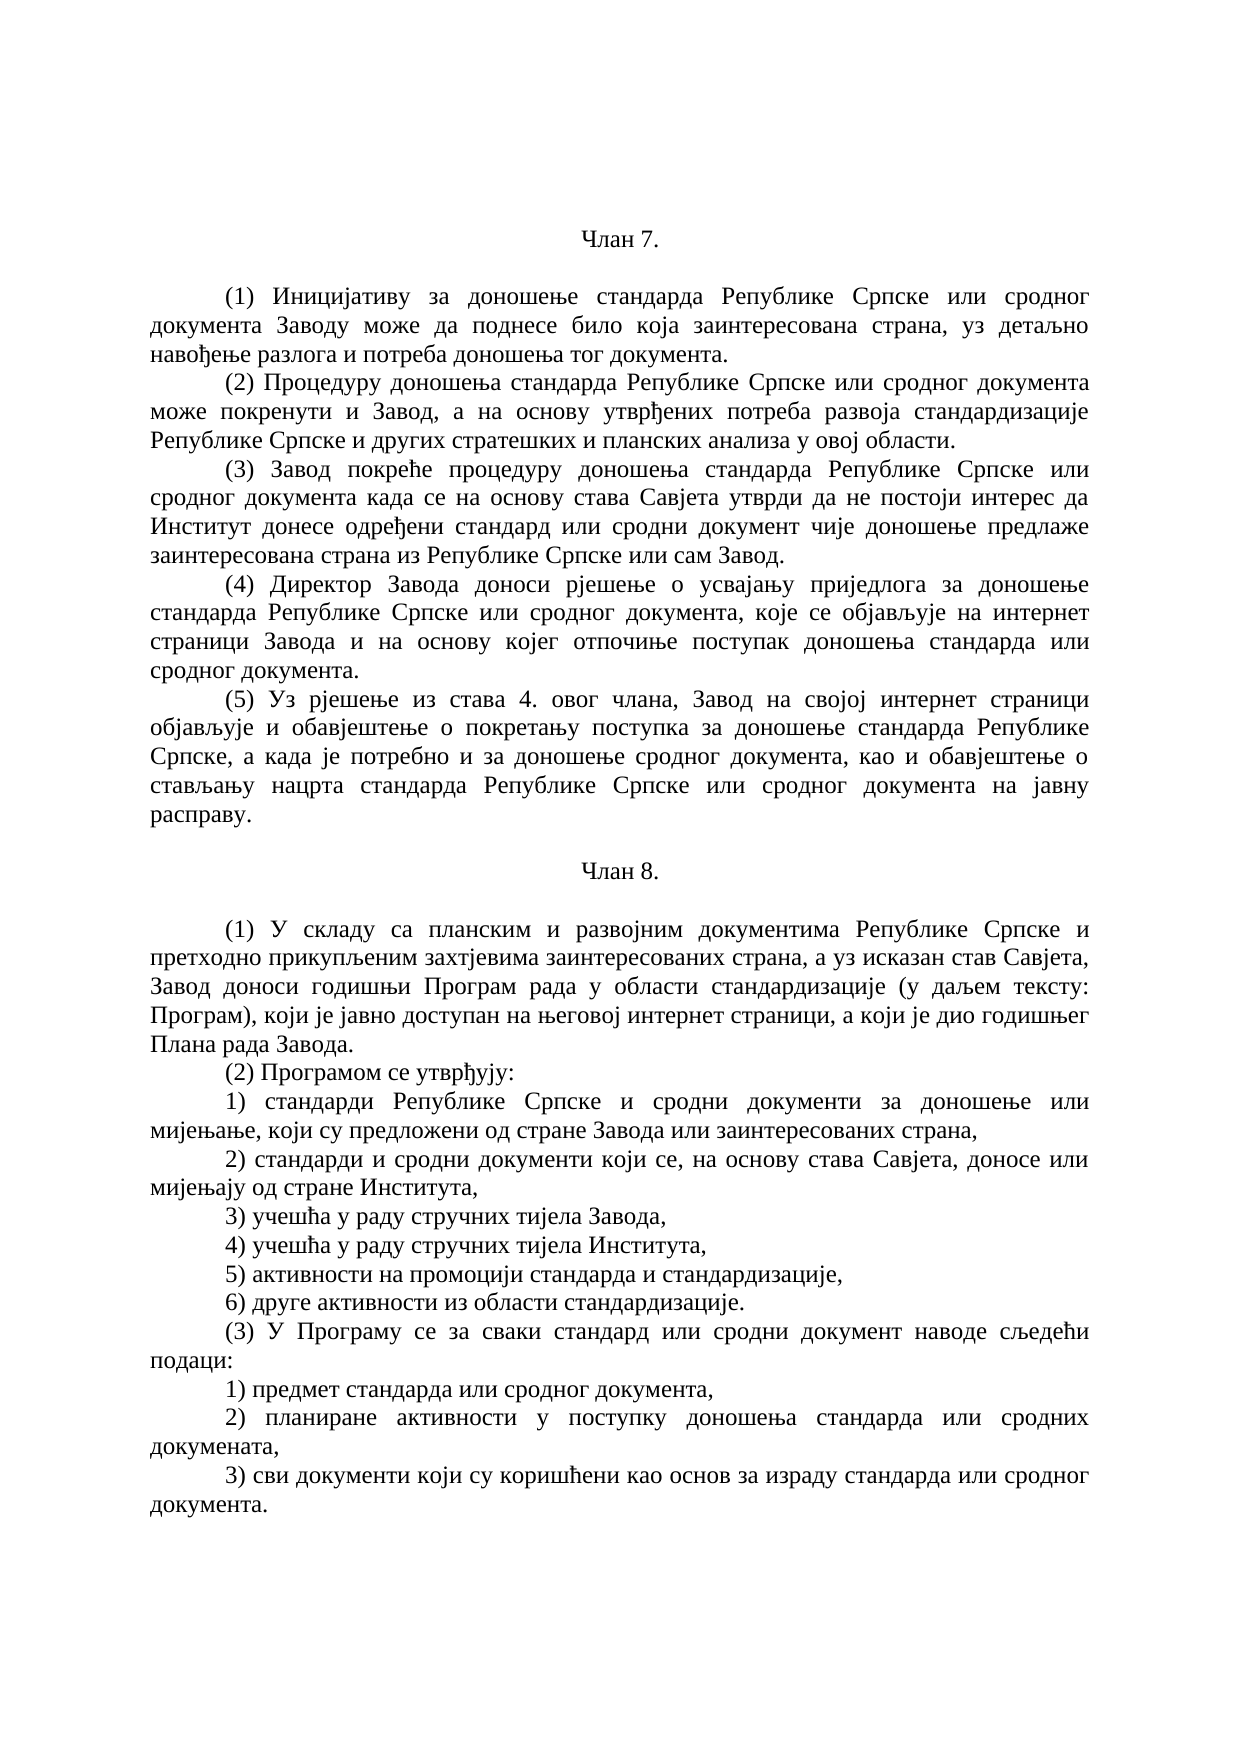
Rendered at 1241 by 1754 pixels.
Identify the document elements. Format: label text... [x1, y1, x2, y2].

text (1) Иницијативу за доношење стандарда Републике Српске или сродног документа Заводу може да поднесе било која заинтересована страна, уз детаљно навођење разлога и потреба доношења тог документа. [150, 281, 1090, 367]
text (4) Директор Завода доноси рјешење о усвајању приједлога за доношење стандарда Републике Српске или сродног документа, које се објављује на интернет страници Завода и на основу којег отпочиње поступак доношења стандарда или сродног документа. [150, 569, 1090, 684]
text (3) У Програму се за сваки стандард или сродни документ наводе сљедећи подаци: [150, 1316, 1090, 1374]
text 2) стандарди и сродни документи који се, на основу става Савјета, доносе или мијењају од стране Института, [150, 1144, 1090, 1201]
text 4) учешћа у раду стручних тијела Института, [150, 1230, 1090, 1259]
text 1) предмет стандарда или сродног документа, [150, 1374, 1090, 1402]
text 1) стандарди Републике Српске и сродни документи за доношење или мијењање, који су предложени од стране Завода или заинтересованих страна, [150, 1086, 1090, 1144]
text 5) активности на промоцији стандарда и стандардизације, [150, 1259, 1090, 1287]
text (1) У складу са планским и развојним документима Републике Српске и претходно прикупљеним захтјевима заинтересованих страна, а уз исказан став Савјета, Завод доноси годишњи Програм рада у области стандардизације (у даљем тексту: Програм), који је јавно доступан на његовој интернет страници, а који је дио годишњег Плана рада Завода. [150, 914, 1090, 1057]
text 3) учешћа у раду стручних тијела Завода, [150, 1201, 1090, 1230]
text Члан 7. [150, 224, 1090, 252]
text 6) друге активности из области стандардизације. [150, 1287, 1090, 1316]
text 3) сви документи који су коришћени као основ за израду стандарда или сродног документа. [150, 1460, 1090, 1517]
text (5) Уз рјешење из става 4. овог члана, Завод на својој интернет страници објављује и обавјештење о покретању поступка за доношење стандарда Републике Српске, а када је потребно и за доношење сродног документа, као и обавјештење о стављању нацрта стандарда Републике Српске или сродног документа на јавну расправу. [150, 684, 1090, 827]
text (2) Програмом се утврђују: [150, 1057, 1090, 1086]
text (3) Завод покреће процедуру доношења стандарда Републике Српске или сродног документа када се на основу става Савјета утврди да не постоји интерес да Институт донесе одређени стандард или сродни документ чије доношење предлаже заинтересована страна из Републике Српске или сам Завод. [150, 454, 1090, 569]
text (2) Процедуру доношења стандарда Републике Српске или сродног документа може покренути и Завод, а на основу утврђених потреба развоја стандардизације Републике Српске и других стратешких и планских анализа у овој области. [150, 367, 1090, 454]
text Члан 8. [150, 856, 1090, 885]
text 2) планиране активности у поступку доношења стандарда или сродних докумената, [150, 1402, 1090, 1460]
